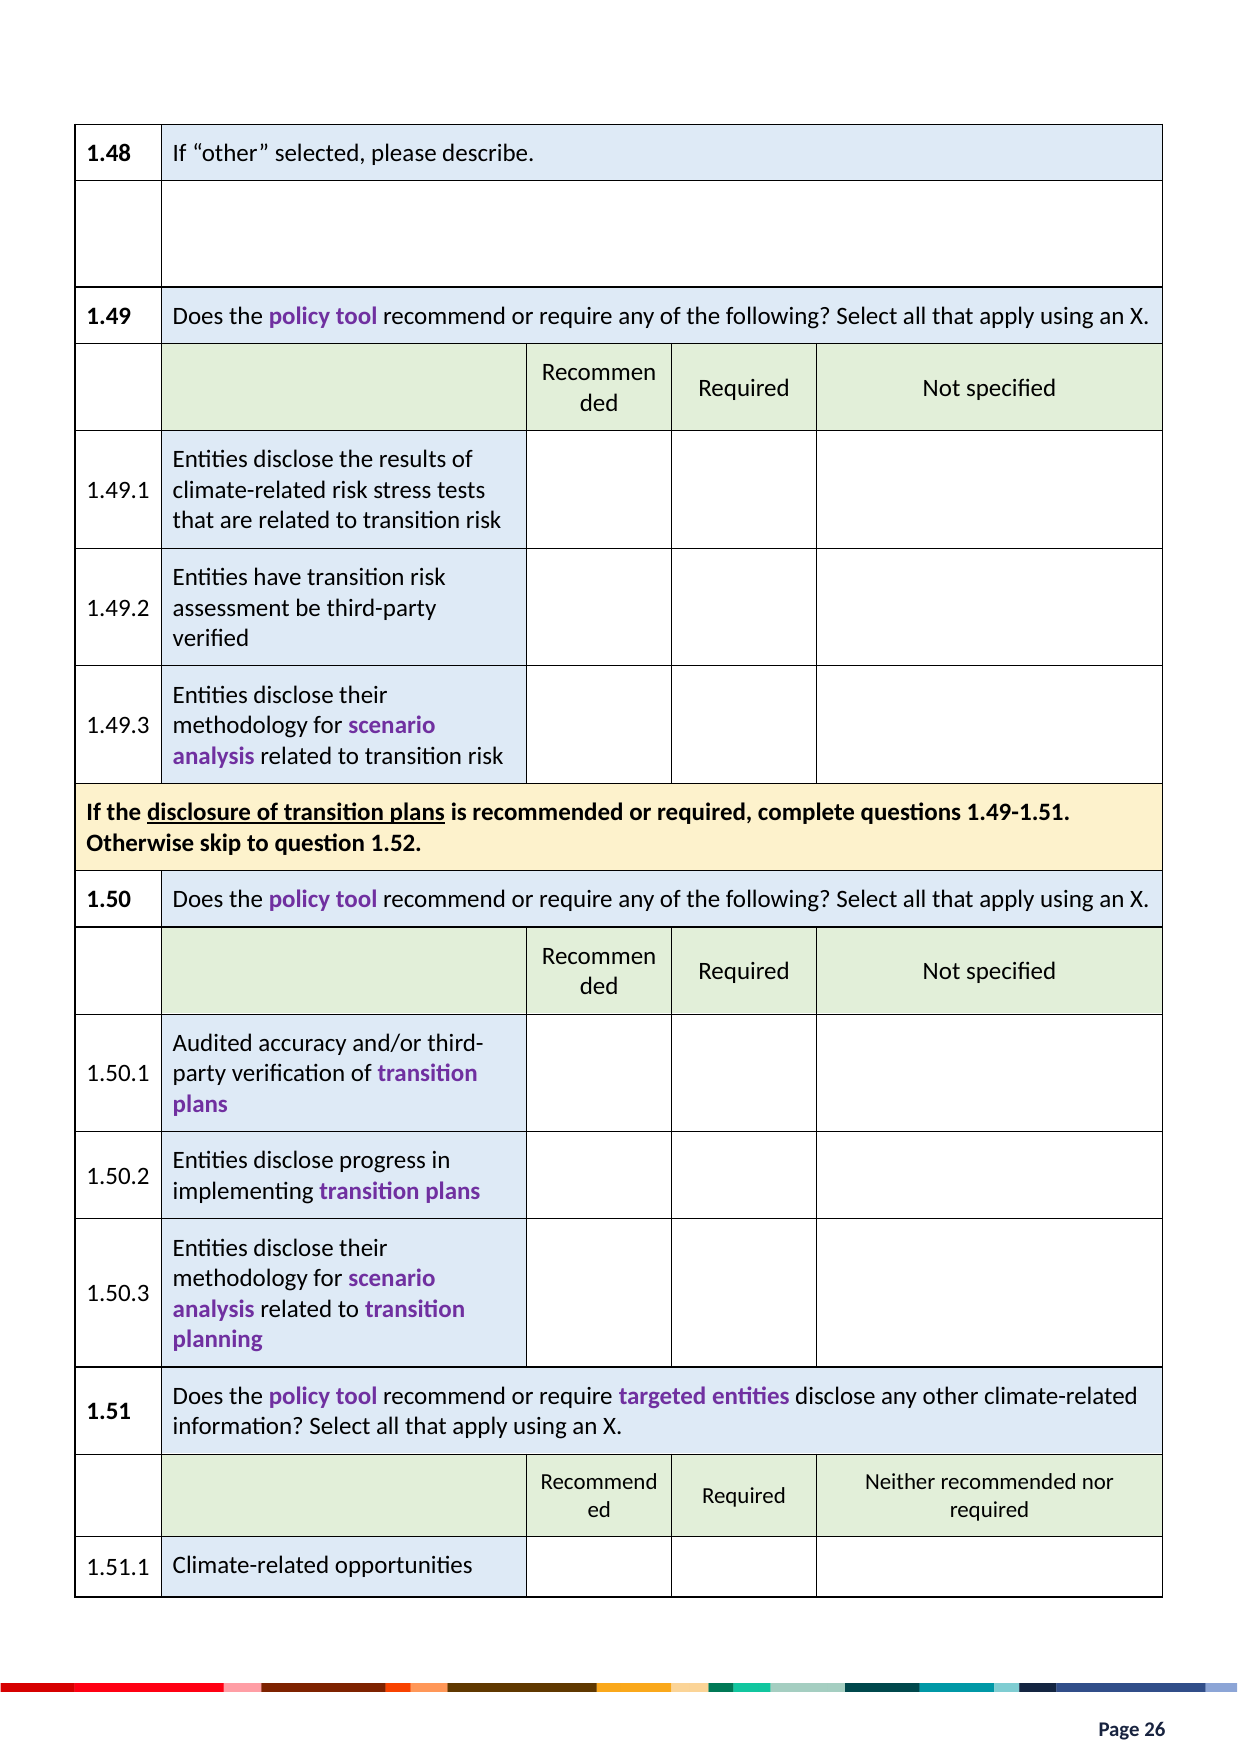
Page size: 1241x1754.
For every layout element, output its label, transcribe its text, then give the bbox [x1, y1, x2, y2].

table_cell [527, 549, 671, 665]
table_cell Recommended [527, 344, 671, 430]
table_cell 1.49.1 [76, 431, 161, 548]
table_cell Entities disclose progress in implementing transition plans [162, 1132, 526, 1218]
table_cell 1.48 [76, 125, 161, 180]
table_cell Not specified [817, 928, 1162, 1013]
table_cell [672, 666, 816, 783]
table_cell Recommended [527, 1455, 671, 1536]
table_cell [76, 1455, 161, 1536]
table_cell [672, 1132, 816, 1218]
table_cell If “other” selected, please describe. [162, 125, 1162, 180]
picture [0, 1683, 1236, 1692]
table_cell Entities disclose their methodology for scenario analysis related to transition risk [162, 666, 526, 783]
table_cell Entities disclose their methodology for scenario analysis related to transition planning [162, 1219, 526, 1366]
table_cell [817, 1015, 1162, 1131]
table_cell [817, 1219, 1162, 1366]
table_cell Required [672, 1455, 816, 1536]
table_cell 1.49.3 [76, 666, 161, 783]
table_cell 1.50.3 [76, 1219, 161, 1366]
table_cell [817, 431, 1162, 548]
table_cell [527, 1132, 671, 1218]
table_cell Recommended [527, 928, 671, 1013]
table_cell Climate-related opportunities [162, 1537, 526, 1596]
table_cell [817, 549, 1162, 665]
table_cell 1.50.2 [76, 1132, 161, 1218]
table_cell [672, 549, 816, 665]
table_cell Required [672, 928, 816, 1013]
table_cell 1.50 [76, 871, 161, 926]
table_cell Entities disclose the results of climate-related risk stress tests that are related to transition risk [162, 431, 526, 548]
table_cell [76, 928, 161, 1013]
table_cell [527, 1537, 671, 1596]
table_cell [76, 344, 161, 430]
table_cell Audited accuracy and/or third-party verification of transition plans [162, 1015, 526, 1131]
table_cell 1.49 [76, 288, 161, 343]
table_cell [162, 1455, 526, 1536]
table_cell If the disclosure of transition plans is recommended or required, complete questions 1.49-1.51. Otherwise skip to question 1.52. [76, 784, 1162, 870]
table_cell [162, 344, 526, 430]
table_cell [817, 1132, 1162, 1218]
table_cell Does the policy tool recommend or require targeted entities disclose any other climate-related information? Select all that apply using an X. [162, 1368, 1162, 1453]
table_cell Does the policy tool recommend or require any of the following? Select all that apply using an X. [162, 871, 1162, 926]
table_cell [817, 666, 1162, 783]
table_cell Required [672, 344, 816, 430]
table_cell [817, 1537, 1162, 1596]
table_cell [162, 928, 526, 1013]
table_cell [672, 1537, 816, 1596]
table_cell [527, 1015, 671, 1131]
table_cell Entities have transition risk assessment be third-party verified [162, 549, 526, 665]
table_cell 1.49.2 [76, 549, 161, 665]
table_cell [76, 181, 161, 286]
table_cell [672, 1015, 816, 1131]
table_cell [162, 181, 1162, 286]
table_cell 1.51 [76, 1368, 161, 1453]
table_cell Not specified [817, 344, 1162, 430]
table_cell 1.50.1 [76, 1015, 161, 1131]
table_cell Does the policy tool recommend or require any of the following? Select all that apply using an X. [162, 288, 1162, 343]
table_cell [672, 1219, 816, 1366]
table_cell [527, 431, 671, 548]
table_cell Neither recommended nor required [817, 1455, 1162, 1536]
table_cell [527, 666, 671, 783]
table_cell 1.51.1 [76, 1537, 161, 1596]
table_cell [672, 431, 816, 548]
table_cell [527, 1219, 671, 1366]
